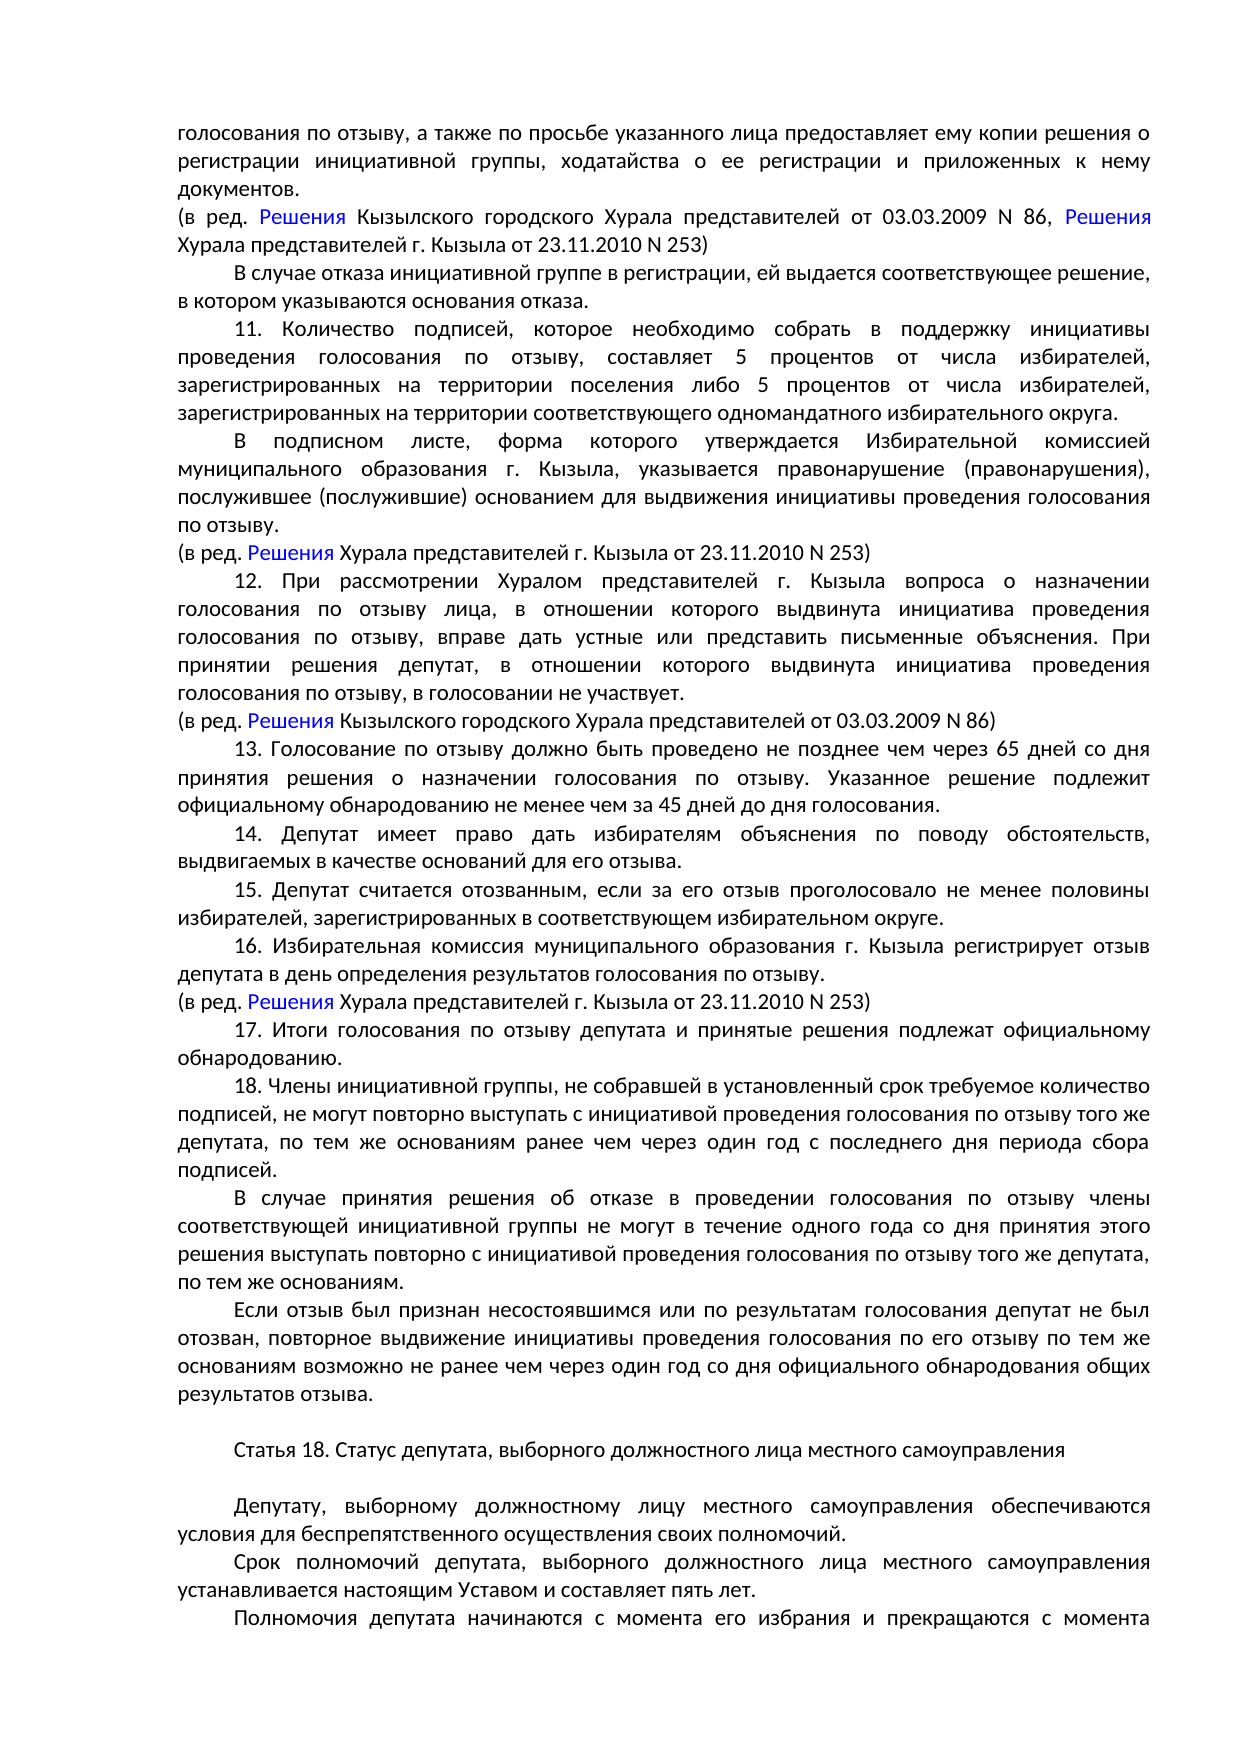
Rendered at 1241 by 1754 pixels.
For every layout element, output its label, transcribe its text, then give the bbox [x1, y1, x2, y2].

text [177, 1603, 1152, 1631]
text 12. При рассмотрении Хуралом представителей г. Кызыла вопроса о назначении голосования по отзыву лица, в отношении которого выдвинута инициатива проведения голосования по отзыву, вправе дать устные или представить письменные объяснения. При принятии решения депутат, в отношении которого выдвинута инициатива проведения голосования по отзыву, в голосовании не участвует. [177, 566, 1152, 707]
text Депутату, выборному должностному лицу местного самоуправления обеспечиваются условия для беспрепятственного осуществления своих полномочий. [177, 1491, 1152, 1547]
text Если отзыв был признан несостоявшимся или по результатам голосования депутат не был отозван, повторное выдвижение инициативы проведения голосования по его отзыву по тем же основаниям возможно не ранее чем через один год со дня официального обнародования общих результатов отзыва. [177, 1295, 1152, 1407]
text (в ред. Решения Хурала представителей г. Кызыла от 23.11.2010 N 253) [177, 987, 1152, 1015]
text 11. Количество подписей, которое необходимо собрать в поддержку инициативы проведения голосования по отзыву, составляет 5 процентов от числа избирателей, зарегистрированных на территории поселения либо 5 процентов от числа избирателей, зарегистрированных на территории соответствующего одномандатного избирательного округа. [177, 314, 1152, 426]
text (в ред. Решения Кызылского городского Хурала представителей от 03.03.2009 N 86) [177, 707, 1152, 734]
text 15. Депутат считается отозванным, если за его отзыв проголосовало не менее половины избирателей, зарегистрированных в соответствующем избирательном округе. [177, 875, 1152, 931]
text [177, 118, 1152, 202]
text В случае отказа инициативной группе в регистрации, ей выдается соответствующее решение, в котором указываются основания отказа. [177, 258, 1152, 314]
text 18. Члены инициативной группы, не собравшей в установленный срок требуемое количество подписей, не могут повторно выступать с инициативой проведения голосования по отзыву того же депутата, по тем же основаниям ранее чем через один год с последнего дня периода сбора подписей. [177, 1071, 1152, 1183]
text Статья 18. Статус депутата, выборного должностного лица местного самоуправления [177, 1435, 1152, 1463]
text (в ред. Решения Хурала представителей г. Кызыла от 23.11.2010 N 253) [177, 538, 1152, 566]
text Срок полномочий депутата, выборного должностного лица местного самоуправления устанавливается настоящим Уставом и составляет пять лет. [177, 1547, 1152, 1603]
text 16. Избирательная комиссия муниципального образования г. Кызыла регистрирует отзыв депутата в день определения результатов голосования по отзыву. [177, 931, 1152, 987]
text В случае принятия решения об отказе в проведении голосования по отзыву члены соответствующей инициативной группы не могут в течение одного года со дня принятия этого решения выступать повторно с инициативой проведения голосования по отзыву того же депутата, по тем же основаниям. [177, 1183, 1152, 1295]
text В подписном листе, форма которого утверждается Избирательной комиссией муниципального образования г. Кызыла, указывается правонарушение (правонарушения), послужившее (послужившие) основанием для выдвижения инициативы проведения голосования по отзыву. [177, 426, 1152, 538]
text 13. Голосование по отзыву должно быть проведено не позднее чем через 65 дней со дня принятия решения о назначении голосования по отзыву. Указанное решение подлежит официальному обнародованию не менее чем за 45 дней до дня голосования. [177, 734, 1152, 819]
text 17. Итоги голосования по отзыву депутата и принятые решения подлежат официальному обнародованию. [177, 1015, 1152, 1071]
text 14. Депутат имеет право дать избирателям объяснения по поводу обстоятельств, выдвигаемых в качестве оснований для его отзыва. [177, 819, 1152, 875]
text (в ред. Решения Кызылского городского Хурала представителей от 03.03.2009 N 86, Решения Хурала представителей г. Кызыла от 23.11.2010 N 253) [177, 202, 1152, 258]
